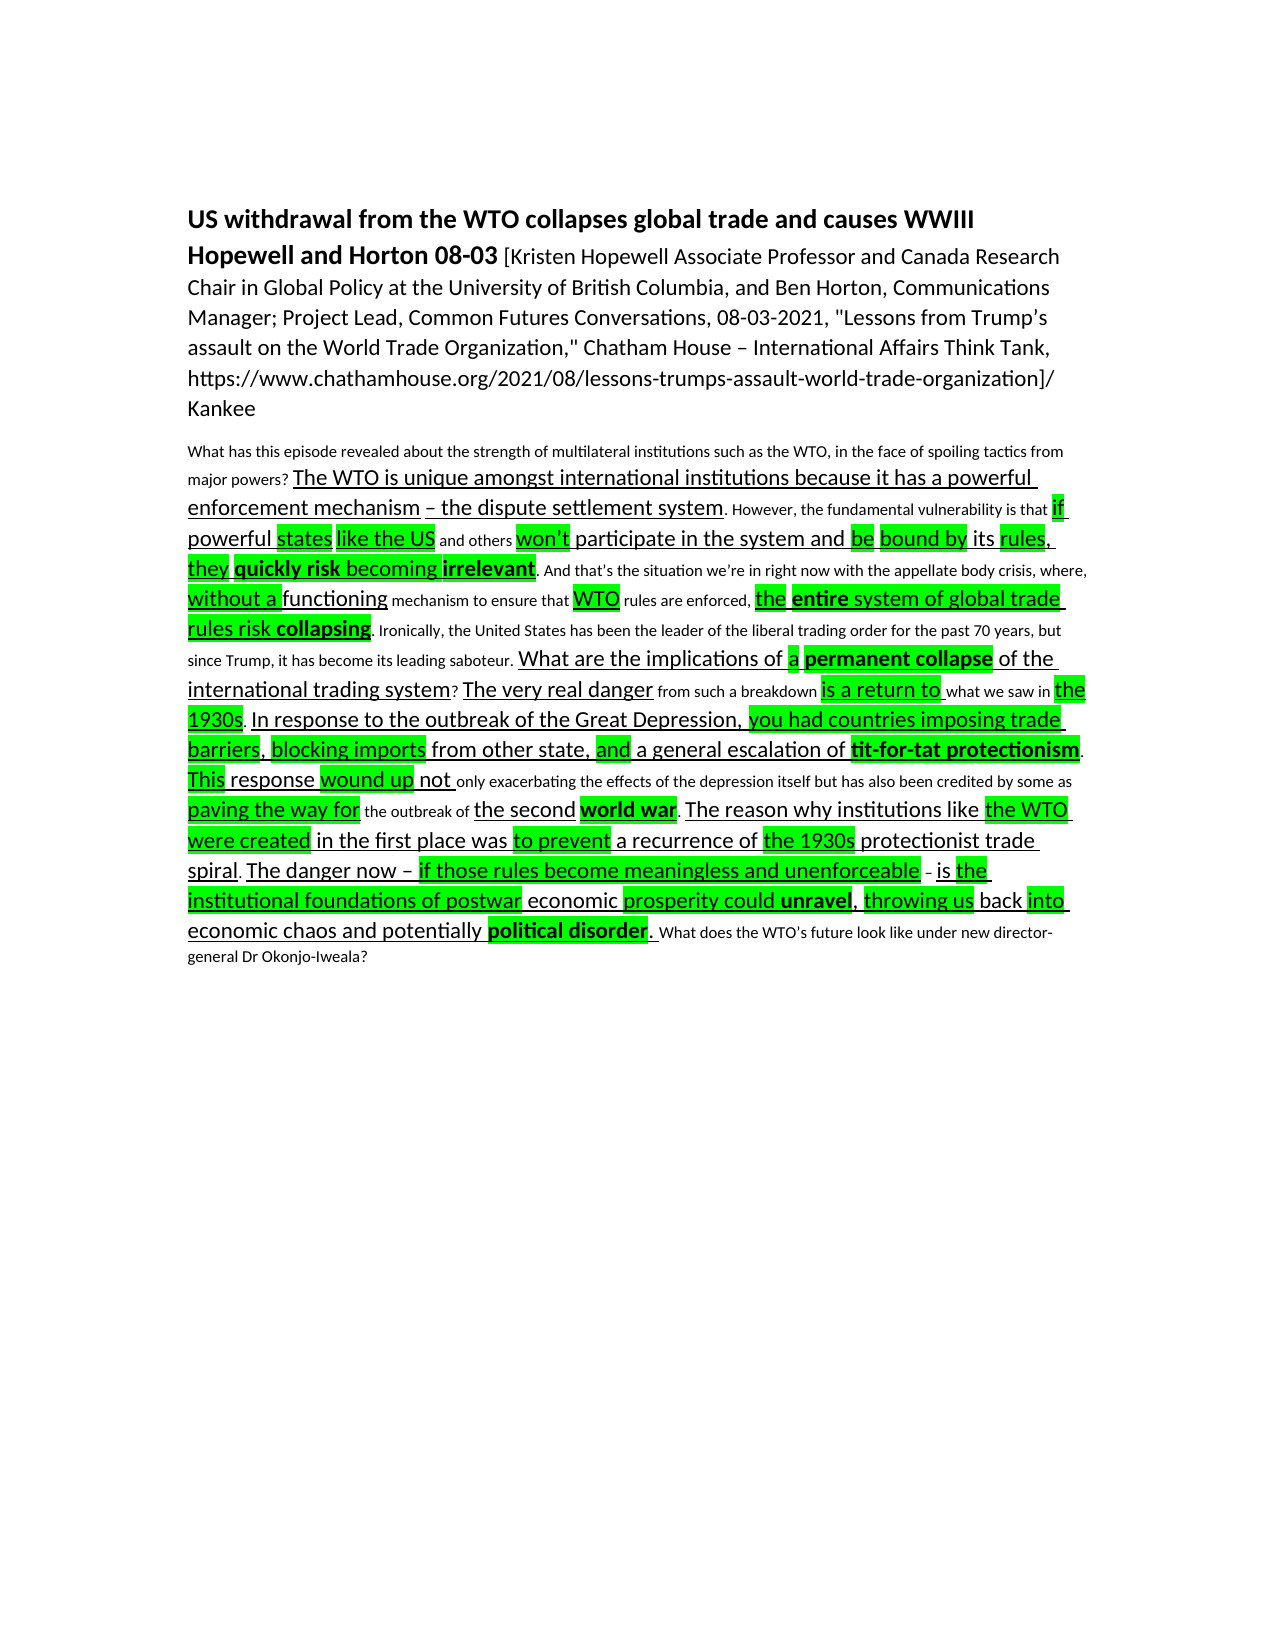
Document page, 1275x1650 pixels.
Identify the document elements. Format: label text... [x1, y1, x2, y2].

text What has this episode revealed about the strength of multilateral institutions such as the WTO, in the face of spoiling tactics from major powers? The WTO is unique amongst international institutions because it has a powerful enforcement mechanism – the dispute settlement system. However, the fundamental vulnerability is that if powerful states like the US and others won’t participate in the system and be bound by its rules, they quickly risk becoming irrelevant. And that’s the situation we’re in right now with the appellate body crisis, where, without a functioning mechanism to ensure that WTO rules are enforced, the entire system of global trade rules risk collapsing. Ironically, the United States has been the leader of the liberal trading order for the past 70 years, but since Trump, it has become its leading saboteur. What are the implications of a permanent collapse of the international trading system? The very real danger from such a breakdown is a return to what we saw in the 1930s. In response to the outbreak of the Great Depression, you had countries imposing trade barriers, blocking imports from other state, and a general escalation of tit-for-tat protectionism. This response wound up not only exacerbating the effects of the depression itself but has also been credited by some as paving the way for the outbreak of the second world war. The reason why institutions like the WTO were created in the first place was to prevent a recurrence of the 1930s protectionist trade spiral. The danger now – if those rules become meaningless and unenforceable – is the institutional foundations of postwar economic prosperity could unravel, throwing us back into economic chaos and potentially political disorder. What does the WTO’s future look like under new director-general Dr Okonjo-Iweala? [187, 441, 1087, 966]
text Hopewell and Horton 08-03 [Kristen Hopewell Associate Professor and Canada Research Chair in Global Policy at the University of British Columbia, and Ben Horton, Communications Manager; Project Lead, Common Futures Conversations, 08-03-2021, "Lessons from Trump’s assault on the World Trade Organization," Chatham House – International Affairs Think Tank, https://www.chathamhouse.org/2021/08/lessons-trumps-assault-world-trade-organization]/Kankee [187, 238, 1087, 422]
subtitle US withdrawal from the WTO collapses global trade and causes WWIII [187, 202, 1087, 235]
